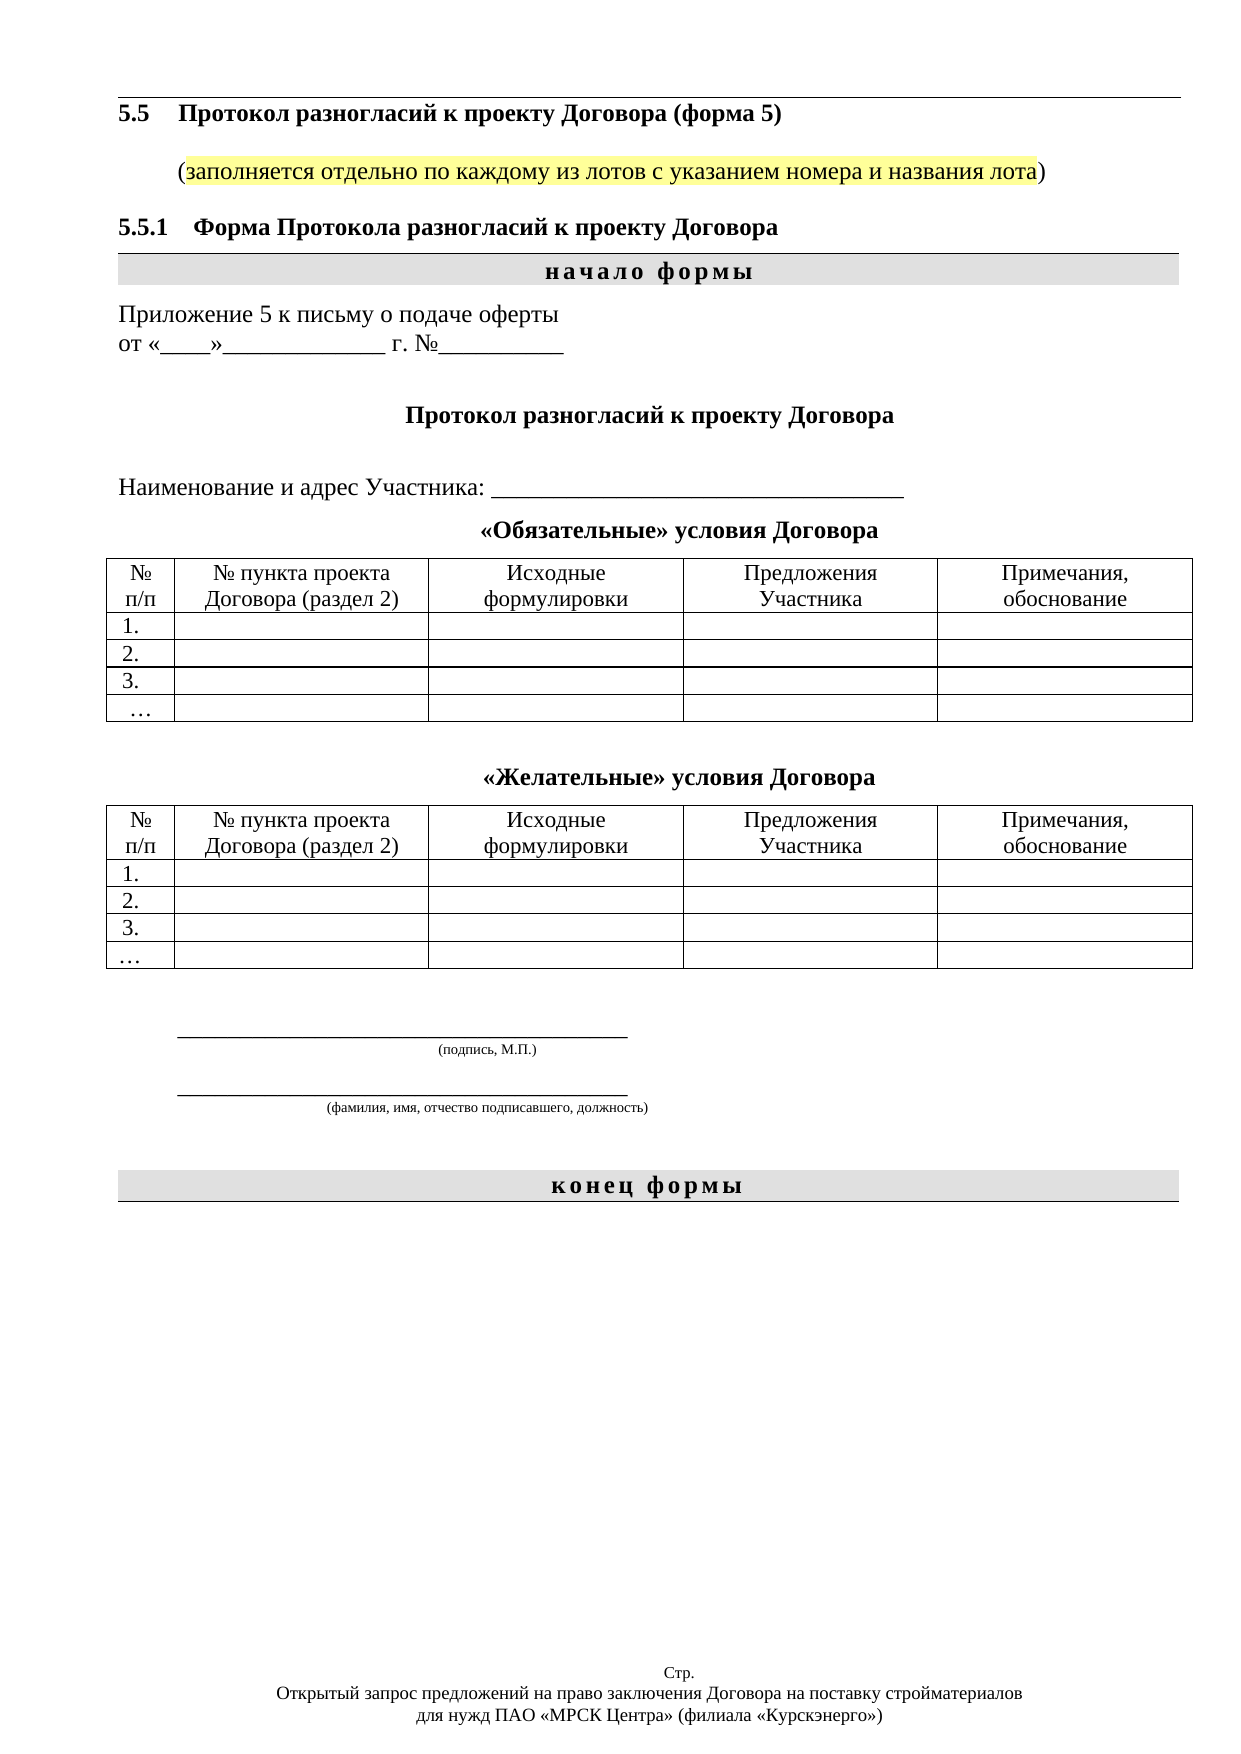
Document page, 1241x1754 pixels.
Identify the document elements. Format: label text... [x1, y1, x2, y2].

table_header Исходные формулировки [429, 559, 683, 612]
table_cell [429, 640, 683, 666]
table_cell [429, 668, 683, 694]
text Наименование и адрес Участника: _________________________________ [118, 472, 1181, 500]
table_cell [684, 942, 937, 968]
table_cell [107, 887, 174, 913]
table_cell [938, 887, 1192, 913]
table_cell [938, 942, 1192, 968]
table_header Предложения Участника [684, 559, 937, 612]
subtitle Протокол разногласий к проекту Договора (форма 5) [118, 98, 1181, 127]
table_cell [429, 942, 683, 968]
table_cell [938, 914, 1192, 941]
subtitle Форма Протокола разногласий к проекту Договора [118, 212, 1181, 240]
text начало формы [118, 254, 1179, 285]
table_cell [175, 942, 428, 968]
table_cell [938, 640, 1192, 666]
table_header Предложения Участника [684, 806, 937, 858]
text конец формы [118, 1170, 1179, 1201]
table_cell [684, 887, 937, 913]
table_header Примечания, обоснование [938, 806, 1192, 858]
table_cell [938, 613, 1192, 639]
table_cell [175, 860, 428, 886]
table_cell [175, 887, 428, 913]
table_cell [684, 860, 937, 886]
table_cell [175, 613, 428, 639]
table_cell [684, 914, 937, 941]
table_header Исходные формулировки [429, 806, 683, 858]
table_cell [175, 640, 428, 666]
table_header № п/п [107, 806, 174, 858]
table_cell [684, 640, 937, 666]
table_header Примечания, обоснование [938, 559, 1192, 612]
text ____________________________________ [118, 1012, 1181, 1041]
table_cell [107, 860, 174, 886]
text Приложение 5 к письму о подаче оферты от «____»_____________ г. №__________ [118, 299, 1181, 357]
text ____________________________________ [118, 1070, 1181, 1098]
table_cell [938, 860, 1192, 886]
table_cell [938, 668, 1192, 694]
table_header № пункта проекта Договора (раздел 2) [175, 806, 428, 858]
table_cell [429, 695, 683, 721]
table_header № п/п [107, 559, 174, 612]
table_cell [684, 613, 937, 639]
table_cell [107, 668, 174, 694]
table_cell [107, 613, 174, 639]
table_cell [429, 914, 683, 941]
table_header № пункта проекта Договора (раздел 2) [175, 559, 428, 612]
table_cell … [107, 942, 174, 968]
text «Обязательные» условия Договора [118, 515, 1181, 543]
text (подпись, М.П.) [118, 1041, 797, 1070]
table_cell [429, 613, 683, 639]
table_cell [107, 640, 174, 666]
table_cell [429, 860, 683, 886]
text Протокол разногласий к проекту Договора [118, 400, 1181, 428]
table_cell [684, 695, 937, 721]
text (фамилия, имя, отчество подписавшего, должность) [118, 1098, 797, 1127]
table_cell [175, 695, 428, 721]
table_cell [429, 887, 683, 913]
table_cell [684, 668, 937, 694]
table_cell [175, 914, 428, 941]
text «Желательные» условия Договора [118, 762, 1181, 790]
table_cell … [107, 695, 174, 721]
table_cell [938, 695, 1192, 721]
table_cell [107, 914, 174, 941]
table_cell [175, 668, 428, 694]
